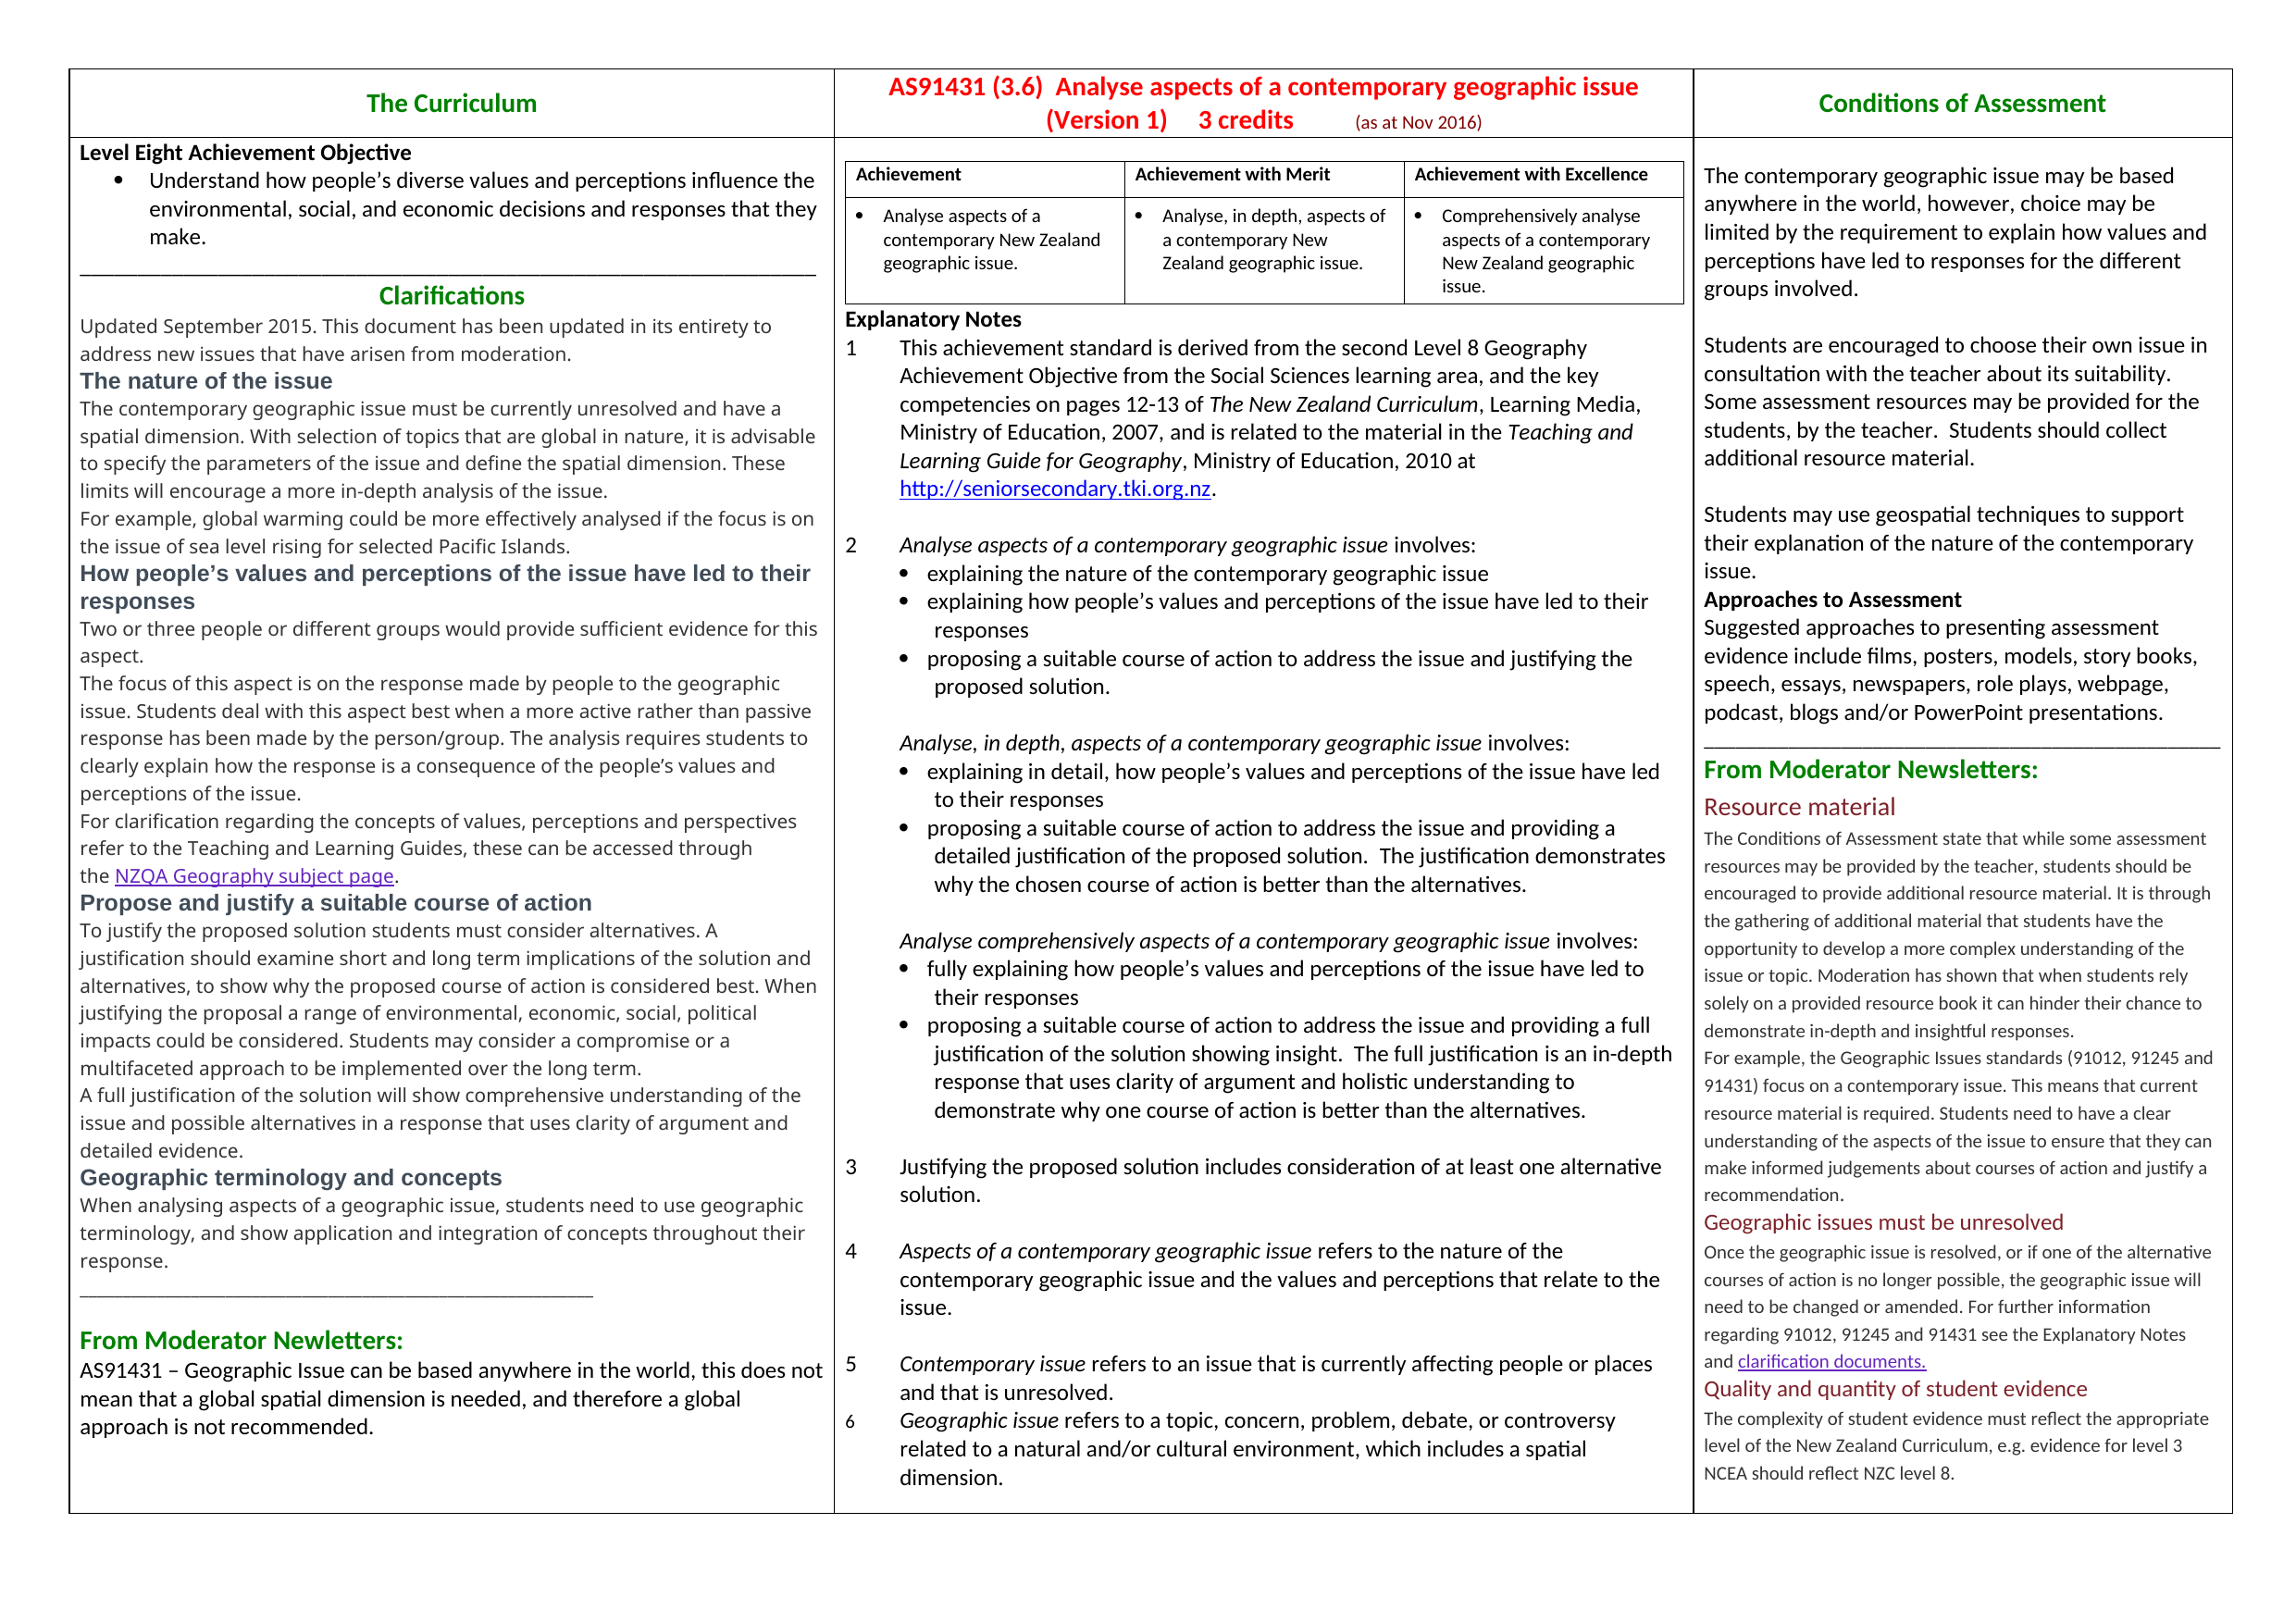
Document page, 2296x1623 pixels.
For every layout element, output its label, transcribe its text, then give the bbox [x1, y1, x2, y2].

table_header Conditions of Assessment [1694, 69, 2232, 137]
table_cell Explanatory Notes This achievement standard is derived from the second Level 8 Geography Achievement Objective from the Social Sciences learning area, and the key competencies on pages 12-13 of The New Zealand Curriculum, Learning Media, Ministry of Education, 2007, and is related to the material in the Teaching and Learning Guide for Geography, Ministry of Education, 2010 at http://seniorsecondary.tki.org.nz. Analyse aspects of a contemporary geographic issue involves: explaining the nature of the contemporary geographic issue explaining how people’s values and perceptions of the issue have led to their responses proposing a suitable course of action to address the issue and justifying the proposed solution. Analyse, in depth, aspects of a contemporary geographic issue involves: explaining in detail, how people’s values and perceptions of the issue have led to their responses proposing a suitable course of action to address the issue and providing a detailed justification of the proposed solution. The justification demonstrates why the chosen course of action is better than the alternatives. Analyse comprehensively aspects of a contemporary geographic issue involves: fully explaining how people’s values and perceptions of the issue have led to their responses proposing a suitable course of action to address the issue and providing a full justification of the solution showing insight. The full justification is an in-depth response that uses clarity of argument and holistic understanding to demonstrate why one course of action is better than the alternatives. Justifying the proposed solution includes consideration of at least one alternative solution. Aspects of a contemporary geographic issue refers to the nature of the contemporary geographic issue and the values and perceptions that relate to the issue. Contemporary issue refers to an issue that is currently affecting people or places and that is unresolved. Geographic issue refers to a topic, concern, problem, debate, or controversy related to a natural and/or cultural environment, which includes a spatial dimension. [835, 138, 1693, 1513]
table_cell Level Eight Achievement Objective Understand how people’s diverse values and perceptions influence the environmental, social, and economic decisions and responses that they make. ________________________________________________________________ Clarifications Updated September 2015. This document has been updated in its entirety to address new issues that have arisen from moderation. The nature of the issue The contemporary geographic issue must be currently unresolved and have a spatial dimension. With selection of topics that are global in nature, it is advisable to specify the parameters of the issue and define the spatial dimension. These limits will encourage a more in-depth analysis of the issue. For example, global warming could be more effectively analysed if the focus is on the issue of sea level rising for selected Pacific Islands. How people’s values and perceptions of the issue have led to their responses Two or three people or different groups would provide sufficient evidence for this aspect. The focus of this aspect is on the response made by people to the geographic issue. Students deal with this aspect best when a more active rather than passive response has been made by the person/group. The analysis requires students to clearly explain how the response is a consequence of the people’s values and perceptions of the issue. For clarification regarding the concepts of values, perceptions and perspectives refer to the Teaching and Learning Guides, these can be accessed through the NZQA Geography subject page. Propose and justify a suitable course of action To justify the proposed solution students must consider alternatives. A justification should examine short and long term implications of the solution and alternatives, to show why the proposed course of action is considered best. When justifying the proposal a range of environmental, economic, social, political impacts could be considered. Students may consider a compromise or a multifaceted approach to be implemented over the long term. A full justification of the solution will show comprehensive understanding of the issue and possible alternatives in a response that uses clarity of argument and detailed evidence. Geographic terminology and concepts When analysing aspects of a geographic issue, students need to use geographic terminology, and show application and integration of concepts throughout their response. ____________________________________________________________ From Moderator Newletters: AS91431 – Geographic Issue can be based anywhere in the world, this does not mean that a global spatial dimension is needed, and therefore a global approach is not recommended. [70, 138, 834, 1513]
table_cell The contemporary geographic issue may be based anywhere in the world, however, choice may be limited by the requirement to explain how values and perceptions have led to responses for the different groups involved. Students are encouraged to choose their own issue in consultation with the teacher about its suitability. Some assessment resources may be provided for the students, by the teacher. Students should collect additional resource material. Students may use geospatial techniques to support their explanation of the nature of the contemporary issue. Approaches to Assessment Suggested approaches to presenting assessment evidence include films, posters, models, story books, speech, essays, newspapers, role plays, webpage, podcast, blogs and/or PowerPoint presentations. _________________________________________________ From Moderator Newsletters: Resource material The Conditions of Assessment state that while some assessment resources may be provided by the teacher, students should be encouraged to provide additional resource material. It is through the gathering of additional material that students have the opportunity to develop a more complex understanding of the issue or topic. Moderation has shown that when students rely solely on a provided resource book it can hinder their chance to demonstrate in-depth and insightful responses. For example, the Geographic Issues standards (91012, 91245 and 91431) focus on a contemporary issue. This means that current resource material is required. Students need to have a clear understanding of the aspects of the issue to ensure that they can make informed judgements about courses of action and justify a recommendation. Geographic issues must be unresolved Once the geographic issue is resolved, or if one of the alternative courses of action is no longer possible, the geographic issue will need to be changed or amended. For further information regarding 91012, 91245 and 91431 see the Explanatory Notes and clarification documents. Quality and quantity of student evidence The complexity of student evidence must reflect the appropriate level of the New Zealand Curriculum, e.g. evidence for level 3 NCEA should reflect NZC level 8. [1694, 138, 2232, 1513]
table_header AS91431 (3.6) Analyse aspects of a contemporary geographic issue (Version 1) 3 credits (as at Nov 2016) [835, 69, 1693, 137]
table_header The Curriculum [70, 69, 834, 137]
